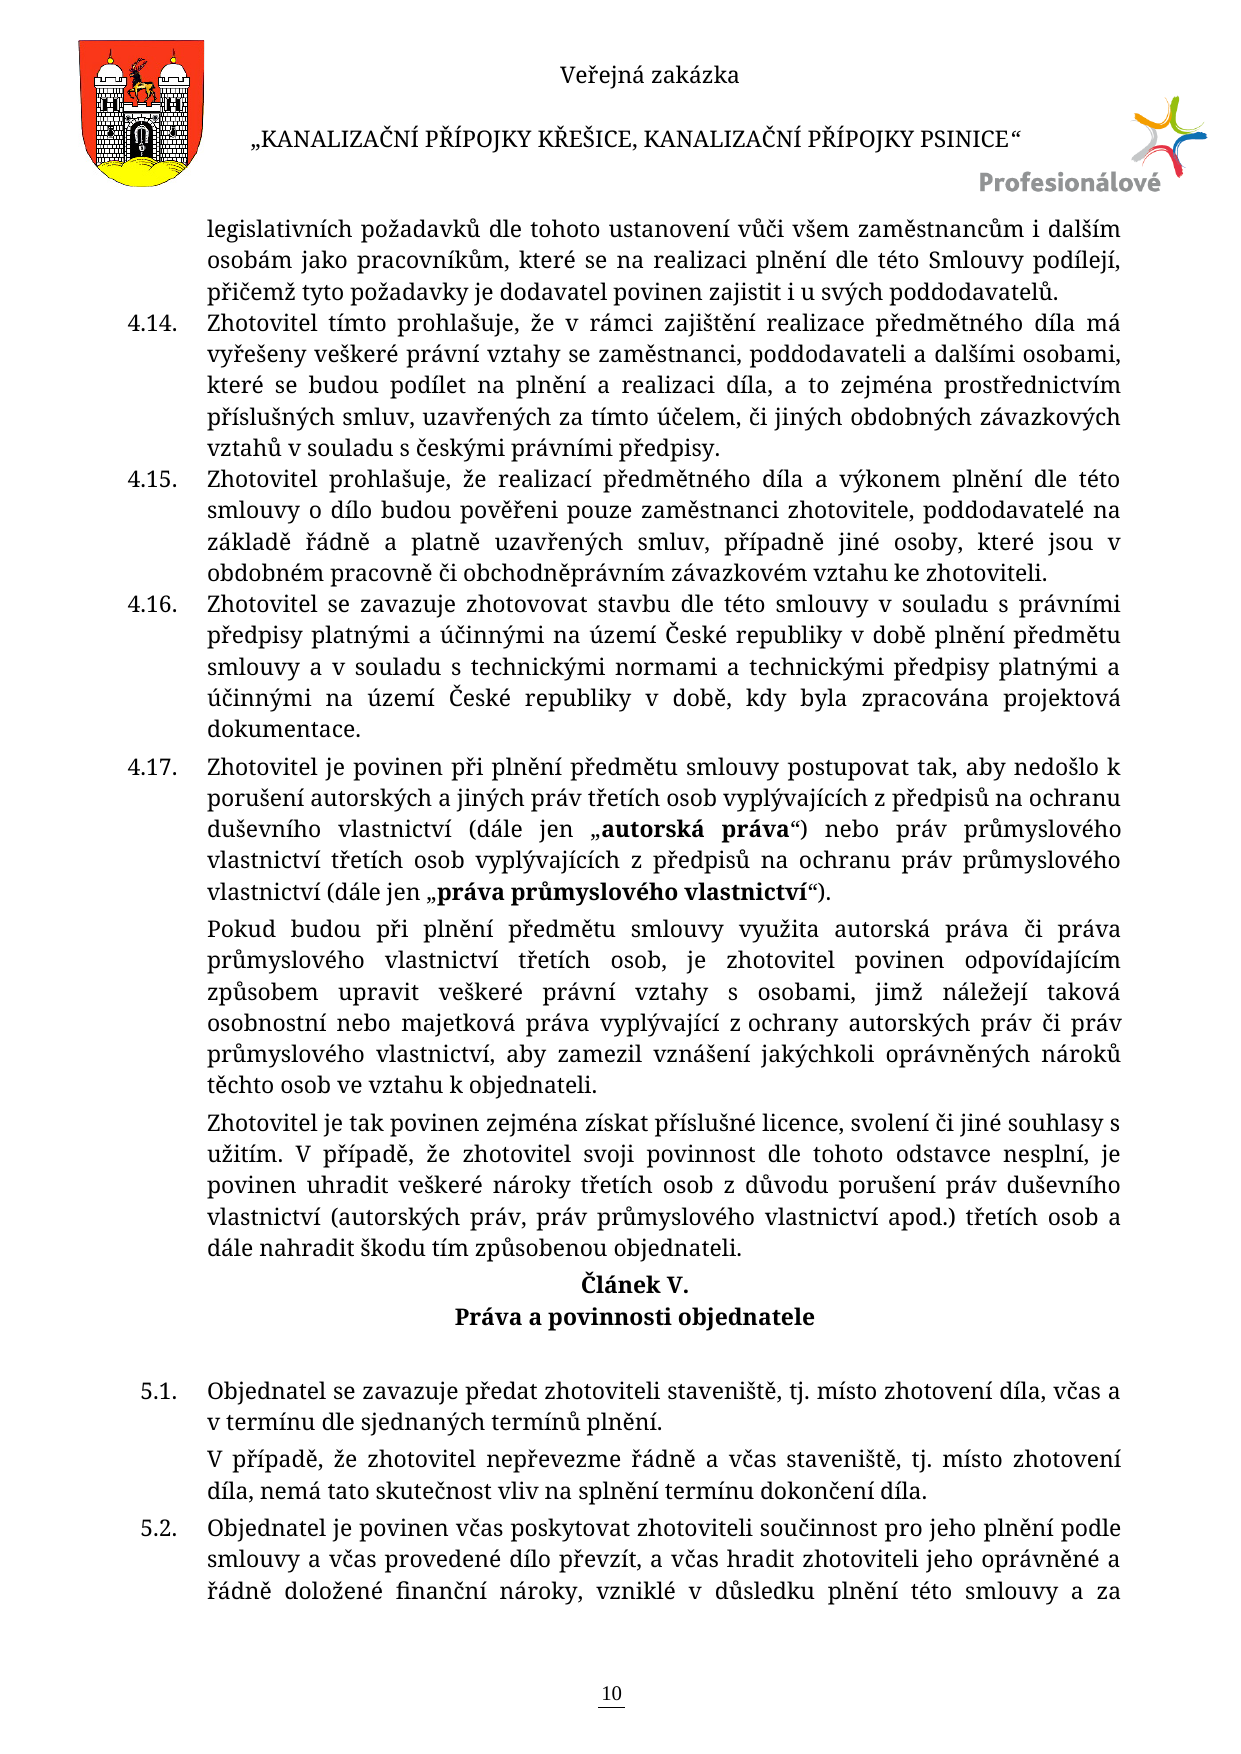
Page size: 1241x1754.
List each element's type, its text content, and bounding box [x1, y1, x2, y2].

list Zhotovitel prohlašuje, že realizací předmětného díla a výkonem plnění dle této smlouvy o dílo budou pověřeni pouze zaměstnanci zhotovitele, poddodavatelé na základě řádně a platně uzavřených smluv, případně jiné osoby, které jsou v obdobném pracovně či obchodněprávním závazkovém vztahu ke zhotoviteli. [177, 463, 1122, 588]
list Objednatel se zavazuje předat zhotoviteli staveniště, tj. místo zhotovení díla, včas a v termínu dle sjednaných termínů plnění. [177, 1375, 1122, 1437]
list Zhotovitel tímto prohlašuje, že v rámci zajištění realizace předmětného díla má vyřešeny veškeré právní vztahy se zaměstnanci, poddodavateli a dalšími osobami, které se budou podílet na plnění a realizaci díla, a to zejména prostřednictvím příslušných smluv, uzavřených za tímto účelem, či jiných obdobných závazkových vztahů v souladu s českými právními předpisy. [177, 307, 1122, 463]
list Zhotovitel je tak povinen zejména získat příslušné licence, svolení či jiné souhlasy s užitím. V případě, že zhotovitel svoji povinnost dle tohoto odstavce nesplní, je povinen uhradit veškeré nároky třetích osob z důvodu porušení práv duševního vlastnictví (autorských práv, práv průmyslového vlastnictví apod.) třetích osob a dále nahradit škodu tím způsobenou objednateli. [207, 1107, 1122, 1263]
picture [962, 82, 1220, 212]
subtitle Práva a povinnosti objednatele [148, 1301, 1122, 1332]
list V případě, že zhotovitel nepřevezme řádně a včas staveniště, tj. místo zhotovení díla, nemá tato skutečnost vliv na splnění termínu dokončení díla. [207, 1443, 1122, 1506]
text Článek V. [148, 1269, 1122, 1301]
picture [78, 40, 205, 187]
list Pokud budou při plnění předmětu smlouvy využita autorská práva či práva průmyslového vlastnictví třetích osob, je zhotovitel povinen odpovídajícím způsobem upravit veškeré právní vztahy s osobami, jimž náležejí taková osobnostní nebo majetková práva vyplývající z ochrany autorských práv či práv průmyslového vlastnictví, aby zamezil vznášení jakýchkoli oprávněných nároků těchto osob ve vztahu k objednateli. [207, 913, 1122, 1101]
list Zhotovitel se zavazuje zhotovovat stavbu dle této smlouvy v souladu s právními předpisy platnými a účinnými na území České republiky v době plnění předmětu smlouvy a v souladu s technickými normami a technickými předpisy platnými a účinnými na území České republiky v době, kdy byla zpracována projektová dokumentace. [177, 588, 1122, 744]
list Zhotovitel je povinen při plnění předmětu smlouvy postupovat tak, aby nedošlo k porušení autorských a jiných práv třetích osob vyplývajících z předpisů na ochranu duševního vlastnictví (dále jen „autorská práva“) nebo práv průmyslového vlastnictví třetích osob vyplývajících z předpisů na ochranu práv průmyslového vlastnictví (dále jen „práva průmyslového vlastnictví“). [177, 751, 1122, 907]
